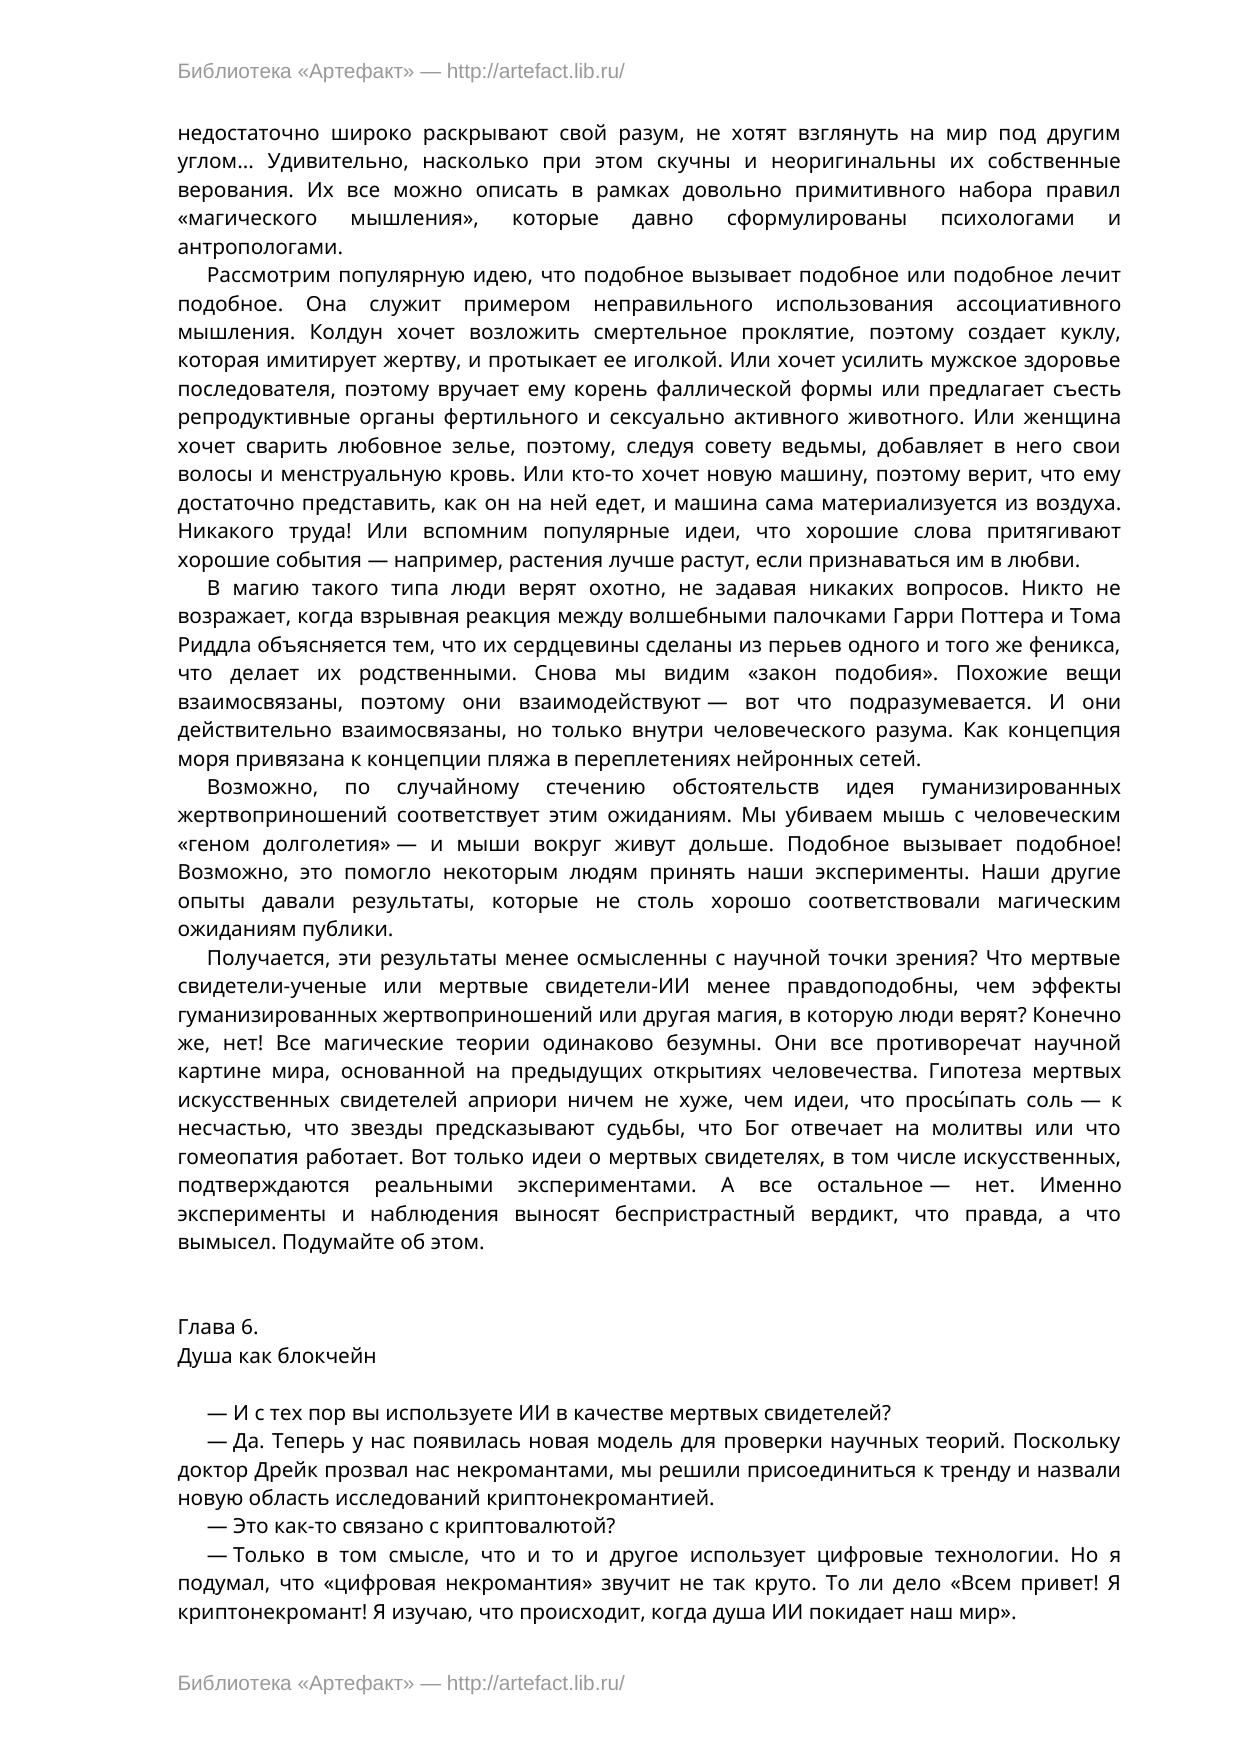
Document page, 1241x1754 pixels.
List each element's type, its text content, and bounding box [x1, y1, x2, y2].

text — Это как-то связано с криптовалютой? [177, 1512, 1122, 1540]
text Рассмотрим популярную идею, что подобное вызывает подобное или подобное лечит подобное. Она служит примером неправильного использования ассоциативного мышления. Колдун хочет возложить смертельное проклятие, поэтому создает куклу, которая имитирует жертву, и протыкает ее иголкой. Или хочет усилить мужское здоровье последователя, поэтому вручает ему корень фаллической формы или предлагает съесть репродуктивные органы фертильного и сексуально активного животного. Или женщина хочет сварить любовное зелье, поэтому, следуя совету ведьмы, добавляет в него свои волосы и менструальную кровь. Или кто-то хочет новую машину, поэтому верит, что ему достаточно представить, как он на ней едет, и машина сама материализуется из воздуха. Никакого труда! Или вспомним популярные идеи, что хорошие слова притягивают хорошие события — например, растения лучше растут, если признаваться им в любви. [177, 260, 1122, 573]
text В магию такого типа люди верят охотно, не задавая никаких вопросов. Никто не возражает, когда взрывная реакция между волшебными палочками Гарри Поттера и Тома Риддла объясняется тем, что их сердцевины сделаны из перьев одного и того же феникса, что делает их родственными. Снова мы видим «закон подобия». Похожие вещи взаимосвязаны, поэтому они взаимодействуют — вот что подразумевается. И они действительно взаимосвязаны, но только внутри человеческого разума. Как концепция моря привязана к концепции пляжа в переплетениях нейронных сетей. [177, 573, 1122, 772]
text Получается, эти результаты менее осмысленны с научной точки зрения? Что мертвые свидетели-ученые или мертвые свидетели-ИИ менее правдоподобны, чем эффекты гуманизированных жертвоприношений или другая магия, в которую люди верят? Конечно же, нет! Все магические теории одинаково безумны. Они все противоречат научной картине мира, основанной на предыдущих открытиях человечества. Гипотеза мертвых искусственных свидетелей априори ничем не хуже, чем идеи, что просы́пать соль — к несчастью, что звезды предсказывают судьбы, что Бог отвечает на молитвы или что гомеопатия работает. Вот только идеи о мертвых свидетелях, в том числе искусственных, подтверждаются реальными экспериментами. А все остальное — нет. Именно эксперименты и наблюдения выносят беспристрастный вердикт, что правда, а что вымысел. Подумайте об этом. [177, 943, 1122, 1256]
text Возможно, по случайному стечению обстоятельств идея гуманизированных жертвоприношений соответствует этим ожиданиям. Мы убиваем мышь с человеческим «геном долголетия» — и мыши вокруг живут дольше. Подобное вызывает подобное! Возможно, это помогло некоторым людям принять наши эксперименты. Наши другие опыты давали результаты, которые не столь хорошо соответствовали магическим ожиданиям публики. [177, 772, 1122, 943]
text — Да. Теперь у нас появилась новая модель для проверки научных теорий. Поскольку доктор Дрейк прозвал нас некромантами, мы решили присоединиться к тренду и назвали новую область исследований криптонекромантией. [177, 1426, 1122, 1512]
text — Только в том смысле, что и то и другое использует цифровые технологии. Но я подумал, что «цифровая некромантия» звучит не так круто. То ли дело «Всем привет! Я криптонекромант! Я изучаю, что происходит, когда душа ИИ покидает наш мир». [177, 1540, 1122, 1625]
subtitle Душа как блокчейн [177, 1341, 1122, 1369]
subtitle Глава 6. [177, 1312, 1122, 1341]
text — И с тех пор вы используете ИИ в качестве мертвых свидетелей? [177, 1398, 1122, 1426]
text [177, 118, 1122, 260]
